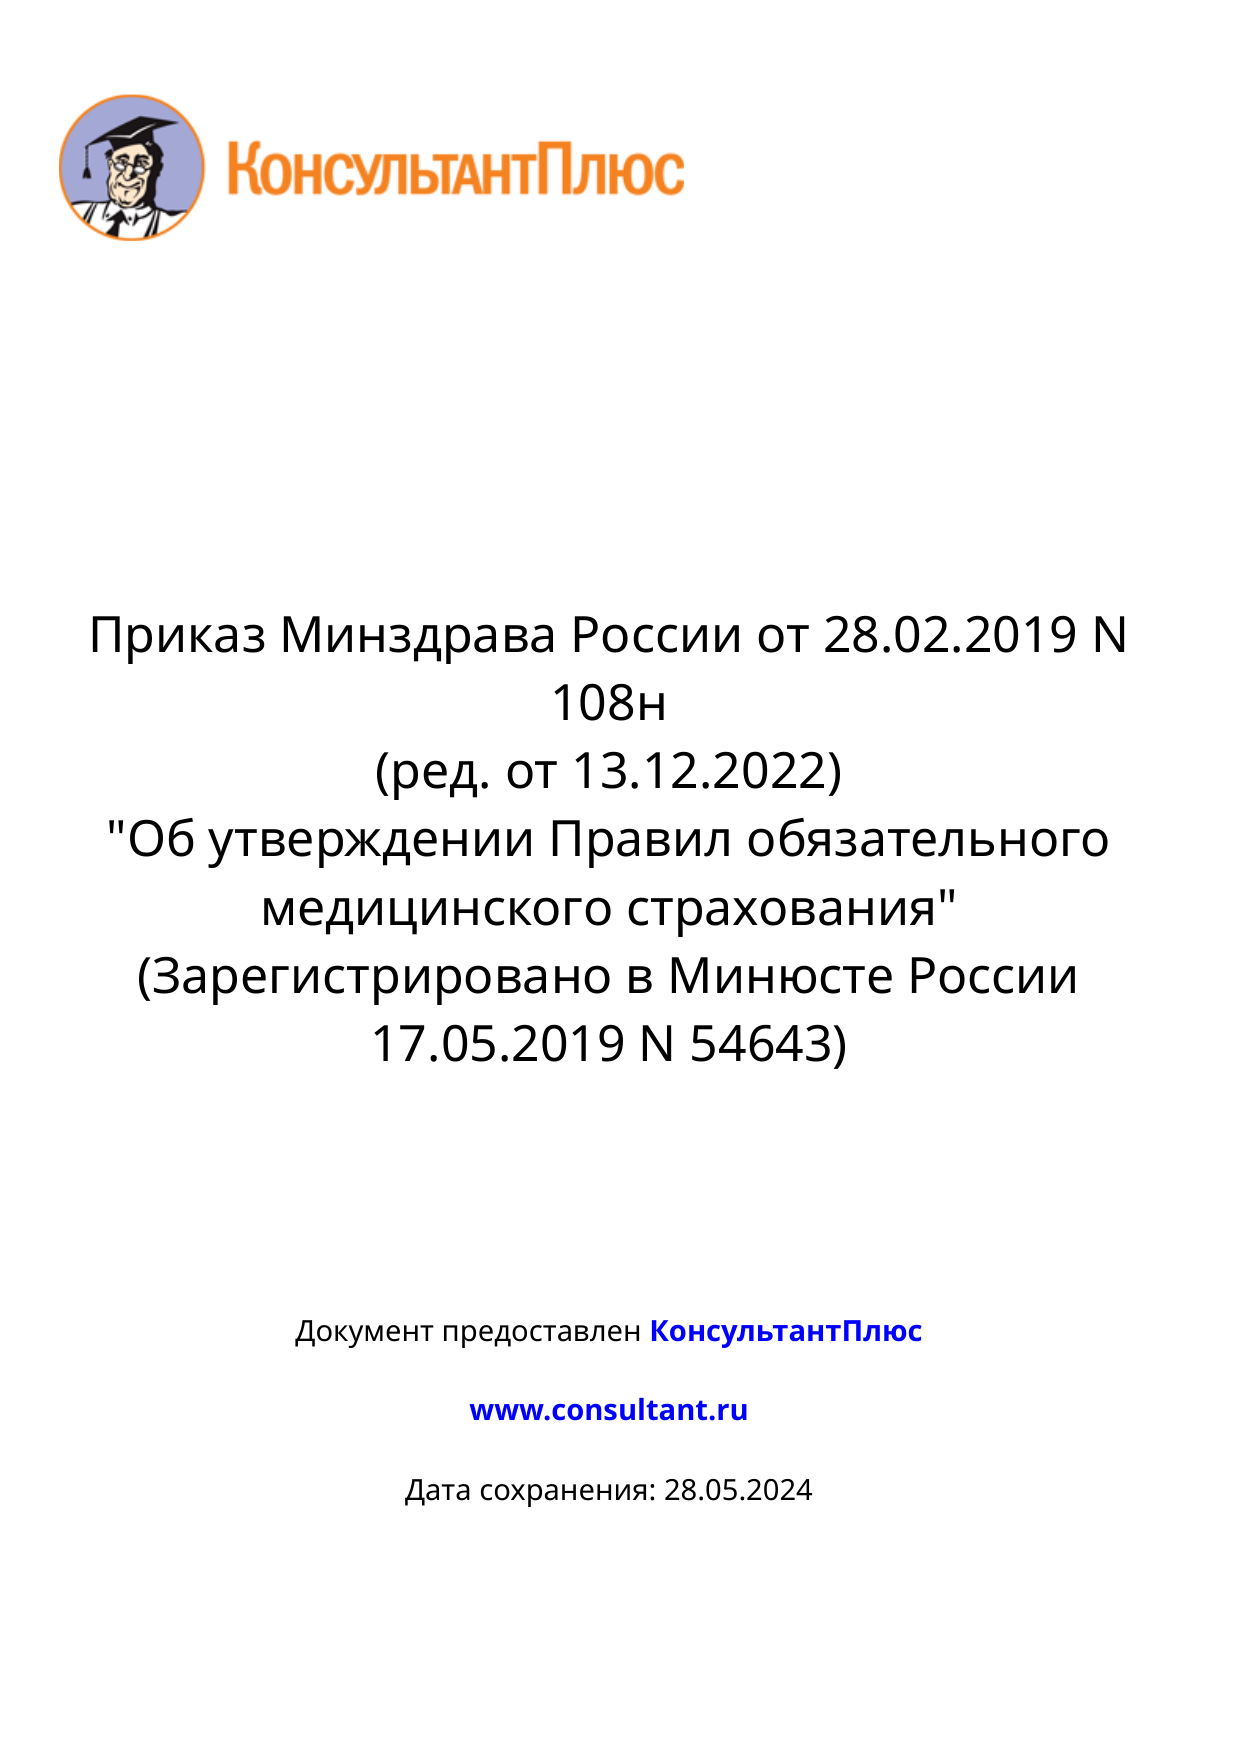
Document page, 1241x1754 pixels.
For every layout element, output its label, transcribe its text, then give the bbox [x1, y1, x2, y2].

table_header [51, 88, 1167, 403]
table_cell Документ предоставлен КонсультантПлюс www.consultant.ru Дата сохранения: 28.05.2024 [51, 1272, 1167, 1587]
table_cell Приказ Минздрава России от 28.02.2019 N 108н (ред. от 13.12.2022) "Об утверждении Правил обязательного медицинского страхования" (Зарегистрировано в Минюсте России 17.05.2019 N 54643) [51, 403, 1167, 1272]
picture [59, 93, 684, 243]
